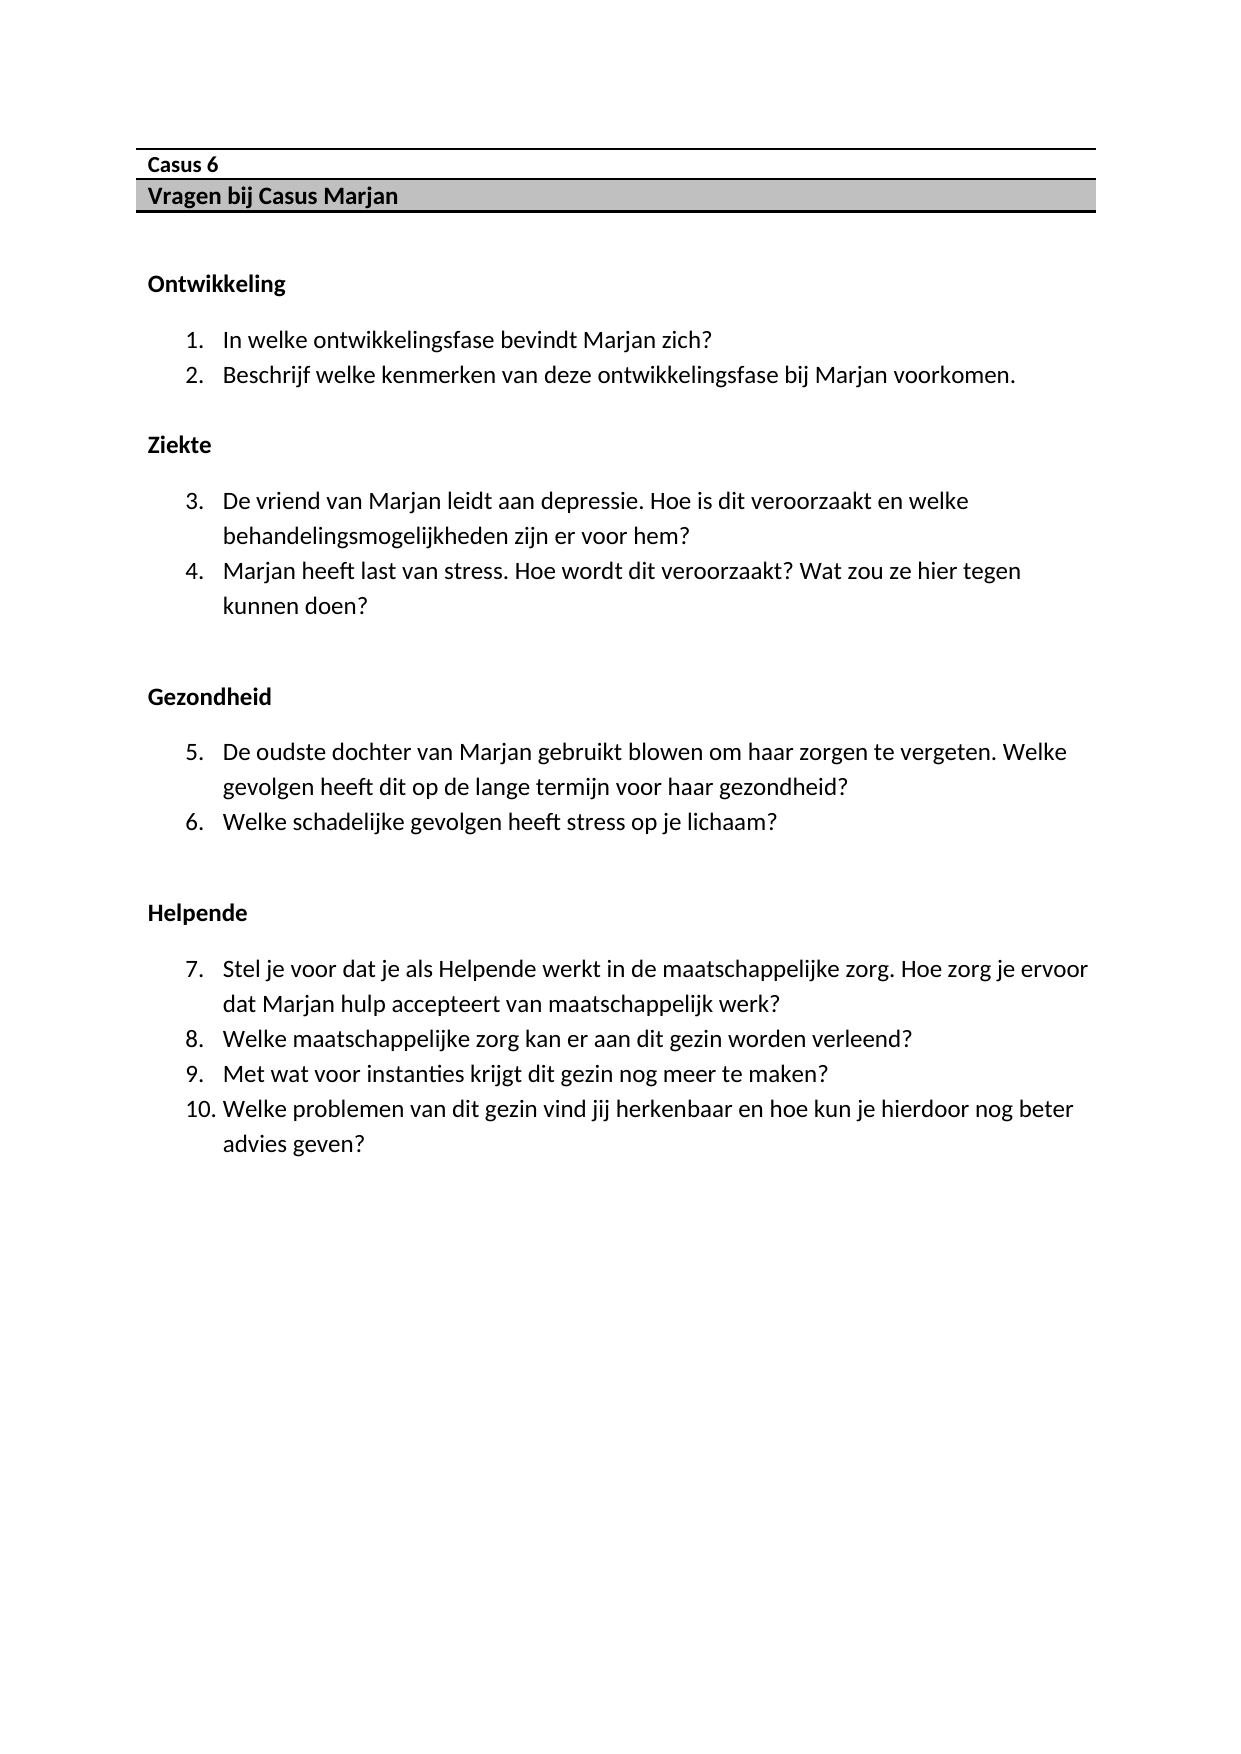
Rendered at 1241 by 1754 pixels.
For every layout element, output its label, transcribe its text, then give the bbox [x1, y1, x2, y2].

text Helpende [148, 897, 1093, 928]
list Welke problemen van dit gezin vind jij herkenbaar en hoe kun je hierdoor nog beter advies geven? [185, 1093, 1093, 1159]
table_header Casus 6 [136, 150, 1096, 178]
list Stel je voor dat je als Helpende werkt in de maatschappelijke zorg. Hoe zorg je ervoor dat Marjan hulp accepteert van maatschappelijk werk? [185, 953, 1093, 1019]
list Beschrijf welke kenmerken van deze ontwikkelingsfase bij Marjan voorkomen. [185, 359, 1093, 389]
list Welke schadelijke gevolgen heeft stress op je lichaam? [185, 807, 1093, 837]
text Ziekte [148, 394, 1093, 459]
list Welke maatschappelijke zorg kan er aan dit gezin worden verleend? [185, 1023, 1093, 1054]
list In welke ontwikkelingsfase bevindt Marjan zich? [185, 324, 1093, 354]
list Met wat voor instanties krijgt dit gezin nog meer te maken? [185, 1058, 1093, 1089]
list Marjan heeft last van stress. Hoe wordt dit veroorzaakt? Wat zou ze hier tegen kunnen doen? [185, 555, 1093, 620]
text Gezondheid [148, 681, 1093, 711]
text Ontwikkeling [148, 268, 1093, 299]
list De oudste dochter van Marjan gebruikt blowen om haar zorgen te vergeten. Welke gevolgen heeft dit op de lange termijn voor haar gezondheid? [185, 737, 1093, 802]
table_cell Vragen bij Casus Marjan [136, 180, 1096, 210]
list De vriend van Marjan leidt aan depressie. Hoe is dit veroorzaakt en welke behandelingsmogelijkheden zijn er voor hem? [185, 485, 1093, 550]
